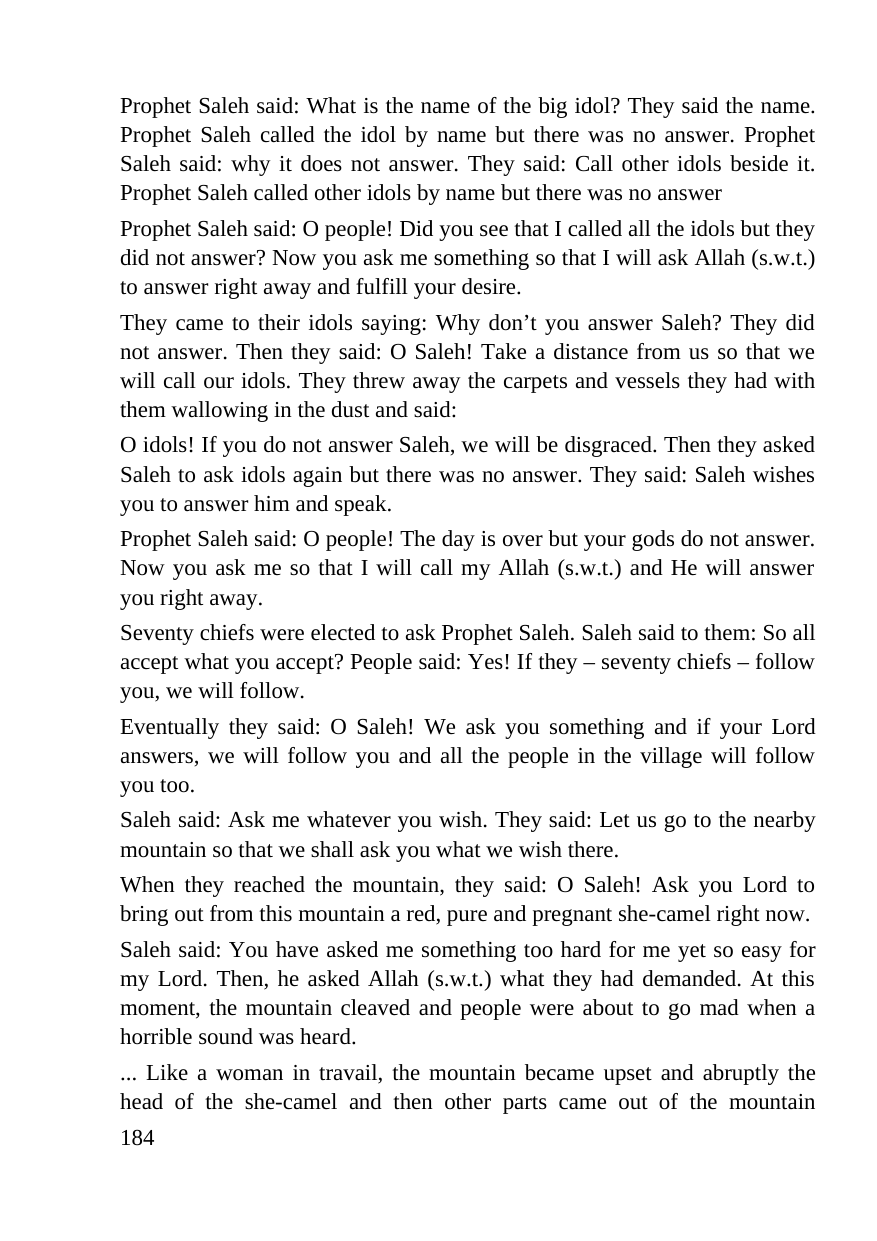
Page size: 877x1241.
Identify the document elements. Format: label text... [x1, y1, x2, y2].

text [120, 1057, 817, 1115]
text Prophet Saleh said: O people! The day is over but your gods do not answer. Now you ask me so that I will call my Allah (s.w.t.) and He will answer you right away. [120, 523, 817, 611]
text Saleh said: You have asked me something too hard for me yet so easy for my Lord. Then, he asked Allah (s.w.t.) what they had demanded. At this moment, the mountain cleaved and people were about to go mad when a horrible sound was heard. [120, 934, 817, 1050]
text O idols! If you do not answer Saleh, we will be disgraced. Then they asked Saleh to ask idols again but there was no answer. They said: Saleh wishes you to answer him and speak. [120, 429, 817, 517]
text They came to their idols saying: Why don’t you answer Saleh? They did not answer. Then they said: O Saleh! Take a distance from us so that we will call our idols. They threw away the carpets and vessels they had with them wallowing in the dust and said: [120, 307, 817, 423]
text Prophet Saleh said: What is the name of the big idol? They said the name. Prophet Saleh called the idol by name but there was no answer. Prophet Saleh said: why it does not answer. They said: Call other idols beside it. Prophet Saleh called other idols by name but there was no answer [120, 90, 817, 207]
text Prophet Saleh said: O people! Did you see that I called all the idols but they did not answer? Now you ask me something so that I will ask Allah (s.w.t.) to answer right away and fulfill your desire. [120, 213, 817, 300]
text When they reached the mountain, they said: O Saleh! Ask you Lord to bring out from this mountain a red, pure and pregnant she-camel right now. [120, 869, 817, 927]
text Saleh said: Ask me whatever you wish. They said: Let us go to the nearby mountain so that we shall ask you what we wish there. [120, 804, 817, 863]
text Eventually they said: O Saleh! We ask you something and if your Lord answers, we will follow you and all the people in the village will follow you too. [120, 711, 817, 798]
text Seventy chiefs were elected to ask Prophet Saleh. Saleh said to them: So all accept what you accept? People said: Yes! If they – seventy chiefs – follow you, we will follow. [120, 617, 817, 704]
